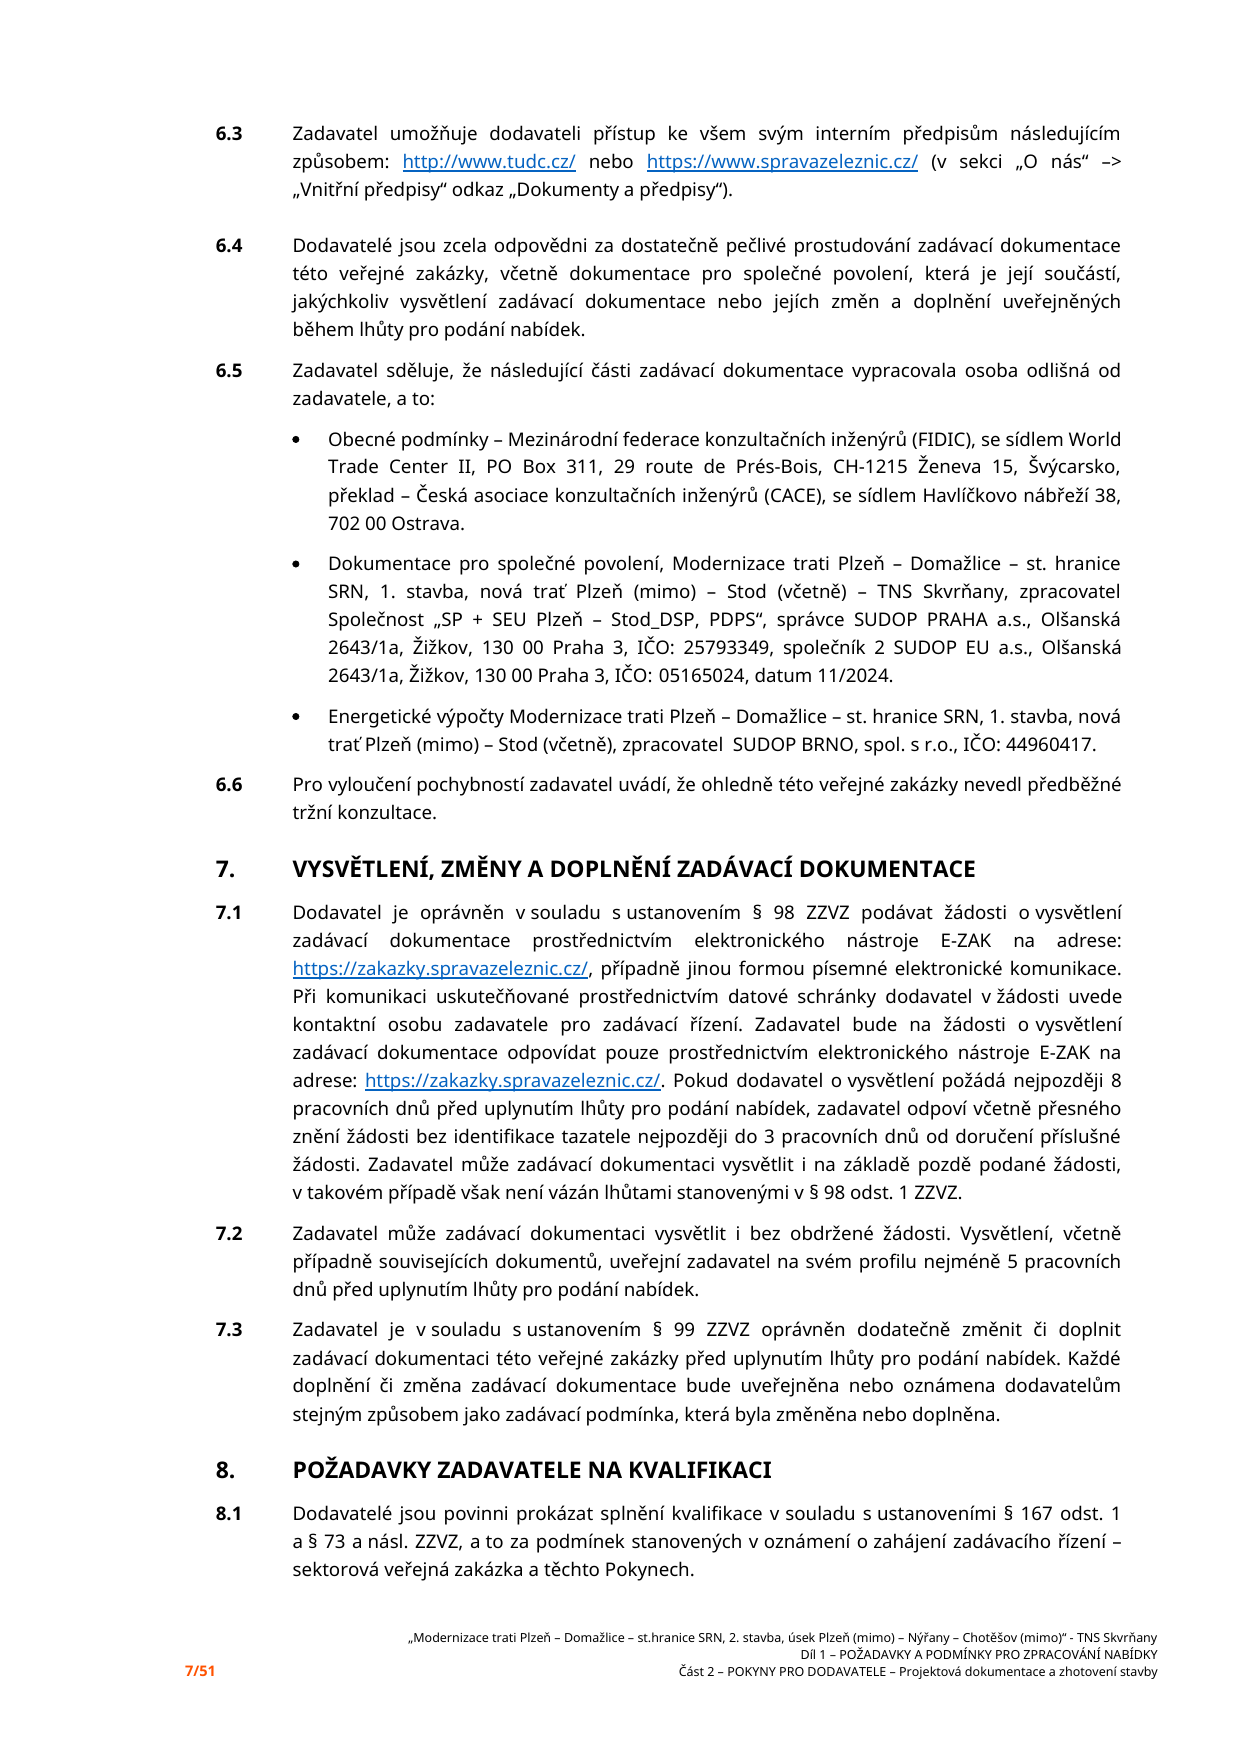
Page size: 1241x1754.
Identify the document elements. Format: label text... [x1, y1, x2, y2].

text Zadavatel může zadávací dokumentaci vysvětlit i bez obdržené žádosti. Vysvětlení, včetně případně souvisejících dokumentů, uveřejní zadavatel na svém profilu nejméně 5 pracovních dnů před uplynutím lhůty pro podání nabídek. [216, 1220, 1122, 1302]
text Obecné podmínky – Mezinárodní federace konzultačních inženýrů (FIDIC), se sídlem World Trade Center II, PO Box 311, 29 route de Prés-Bois, CH-1215 Ženeva 15, Švýcarsko, překlad – Česká asociace konzultačních inženýrů (CACE), se sídlem Havlíčkovo nábřeží 38, 702 00 Ostrava. [292, 426, 1122, 535]
text Dodavatelé jsou povinni prokázat splnění kvalifikace v souladu s ustanoveními § 167 odst. 1 a § 73 a násl. ZZVZ, a to za podmínek stanovených v oznámení o zahájení zadávacího řízení – sektorová veřejná zakázka a těchto Pokynech. [216, 1501, 1122, 1582]
text Zadavatel umožňuje dodavateli přístup ke všem svým interním předpisům následujícím způsobem: http://www.tudc.cz/ nebo https://www.spravazeleznic.cz/ (v sekci „O nás“ –> „Vnitřní předpisy“ odkaz „Dokumenty a předpisy“). [216, 121, 1122, 202]
text Dodavatelé jsou zcela odpovědni za dostatečně pečlivé prostudování zadávací dokumentace této veřejné zakázky, včetně dokumentace pro společné povolení, která je její součástí, jakýchkoliv vysvětlení zadávací dokumentace nebo jejích změn a doplnění uveřejněných během lhůty pro podání nabídek. [216, 233, 1122, 342]
text Dokumentace pro společné povolení, Modernizace trati Plzeň – Domažlice – st. hranice SRN, 1. stavba, nová trať Plzeň (mimo) – Stod (včetně) – TNS Skvrňany, zpracovatel Společnost „SP + SEU Plzeň – Stod_DSP, PDPS“, správce SUDOP PRAHA a.s., Olšanská 2643/1a, Žižkov, 130 00 Praha 3, IČO: 25793349, společník 2 SUDOP EU a.s., Olšanská 2643/1a, Žižkov, 130 00 Praha 3, IČO: 05165024, datum 11/2024. [292, 550, 1122, 688]
text Zadavatel je v souladu s ustanovením § 99 ZZVZ oprávněn dodatečně změnit či doplnit zadávací dokumentaci této veřejné zakázky před uplynutím lhůty pro podání nabídek. Každé doplnění či změna zadávací dokumentace bude uveřejněna nebo oznámena dodavatelům stejným způsobem jako zadávací podmínka, která byla změněna nebo doplněna. [216, 1317, 1122, 1426]
text POŽADAVKY ZADAVATELE NA KVALIFIKACI [216, 1454, 1122, 1485]
text Energetické výpočty Modernizace trati Plzeň – Domažlice – st. hranice SRN, 1. stavba, nová trať Plzeň (mimo) – Stod (včetně), zpracovatel SUDOP BRNO, spol. s r.o., IČO: 44960417. [292, 703, 1122, 757]
text VYSVĚTLENÍ, ZMĚNY a DOPLNĚNÍ ZADÁVACÍ DOKUMENTACE [216, 853, 1122, 884]
text Pro vyloučení pochybností zadavatel uvádí, že ohledně této veřejné zakázky nevedl předběžné tržní konzultace. [216, 772, 1122, 825]
text Zadavatel sděluje, že následující části zadávací dokumentace vypracovala osoba odlišná od zadavatele, a to: [216, 357, 1122, 411]
text Dodavatel je oprávněn v souladu s ustanovením § 98 ZZVZ podávat žádosti o vysvětlení zadávací dokumentace prostřednictvím elektronického nástroje E-ZAK na adrese: https://zakazky.spravazeleznic.cz/, případně jinou formou písemné elektronické komunikace. Při komunikaci uskutečňované prostřednictvím datové schránky dodavatel v žádosti uvede kontaktní osobu zadavatele pro zadávací řízení. Zadavatel bude na žádosti o vysvětlení zadávací dokumentace odpovídat pouze prostřednictvím elektronického nástroje E-ZAK na adrese: https://zakazky.spravazeleznic.cz/. Pokud dodavatel o vysvětlení požádá nejpozději 8 pracovních dnů před uplynutím lhůty pro podání nabídek, zadavatel odpoví včetně přesného znění žádosti bez identifikace tazatele nejpozději do 3 pracovních dnů od doručení příslušné žádosti. Zadavatel může zadávací dokumentaci vysvětlit i na základě pozdě podané žádosti, v takovém případě však není vázán lhůtami stanovenými v § 98 odst. 1 ZZVZ. [216, 899, 1122, 1205]
